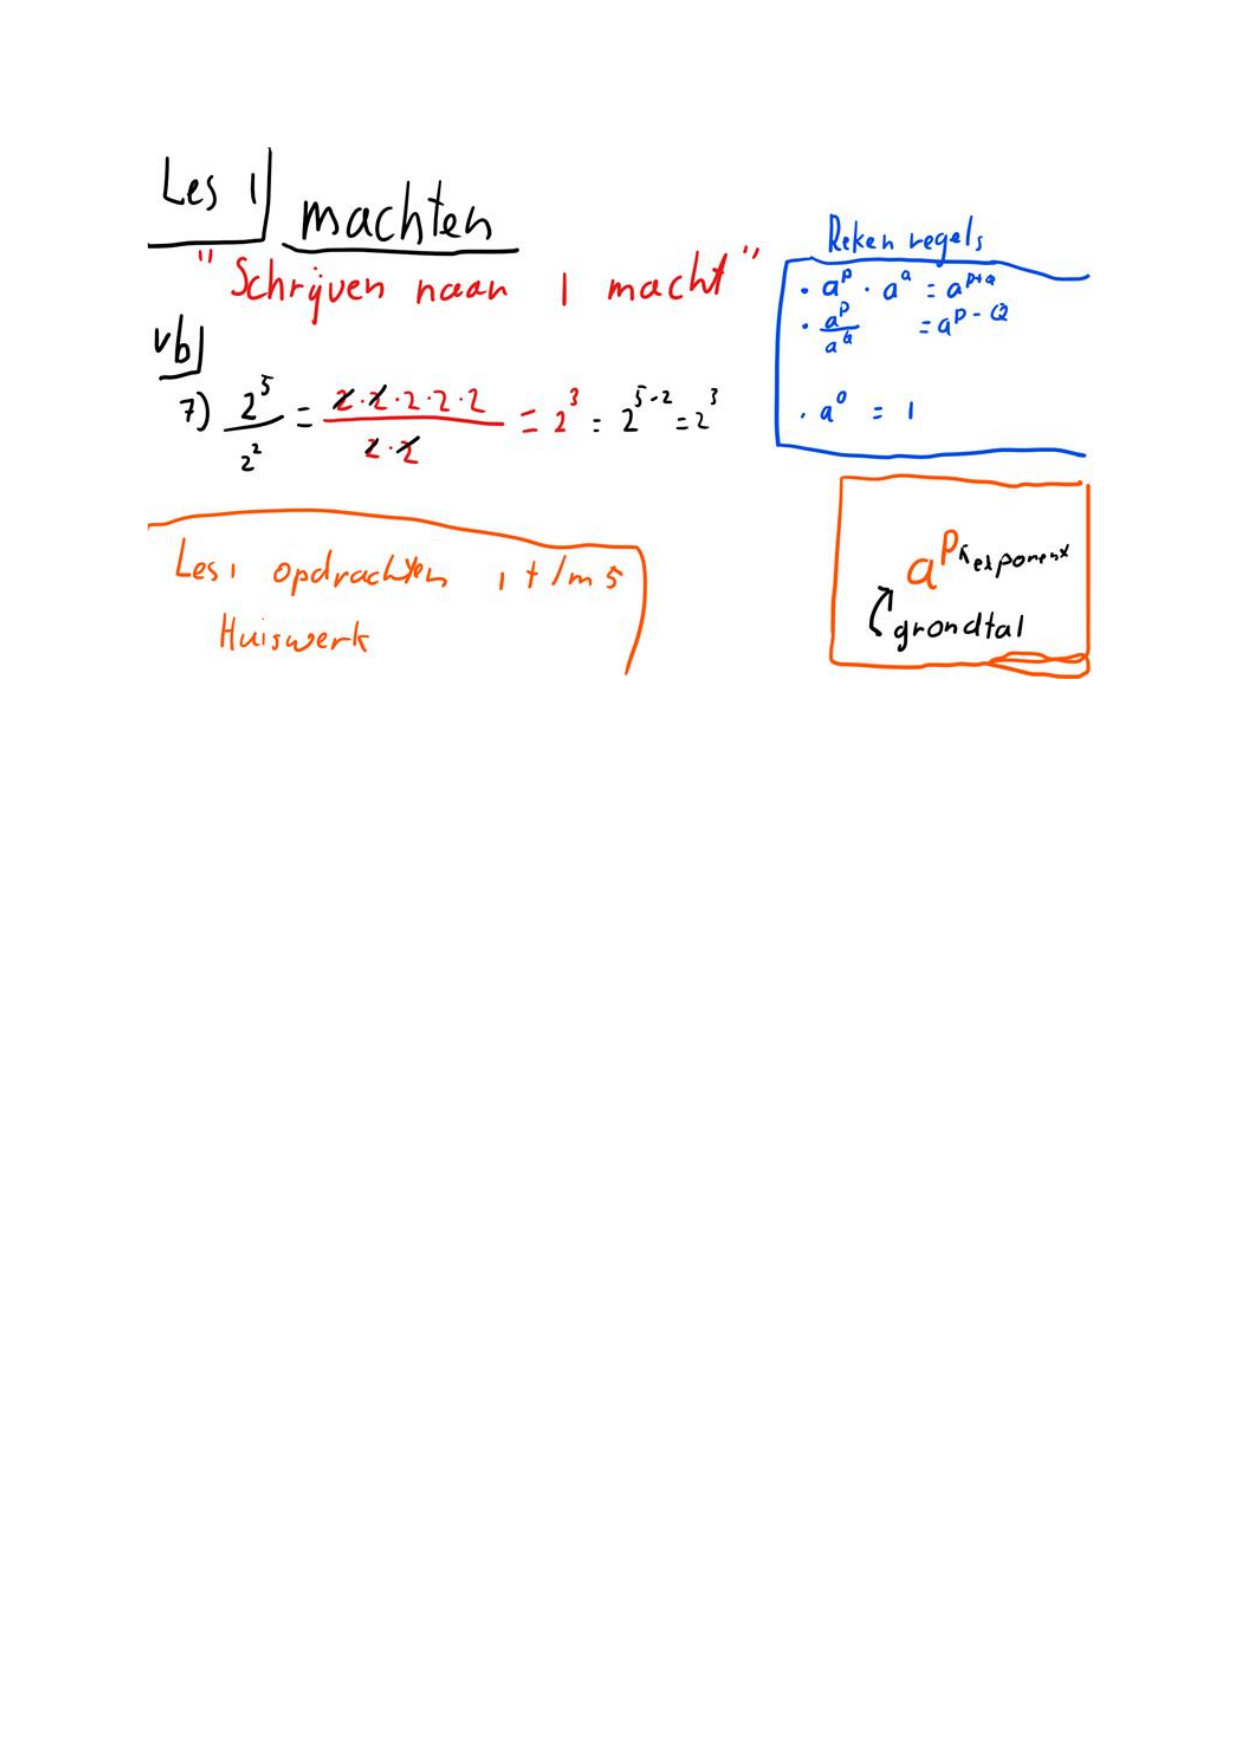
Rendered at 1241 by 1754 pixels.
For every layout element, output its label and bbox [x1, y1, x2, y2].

picture [147, 147, 1093, 679]
